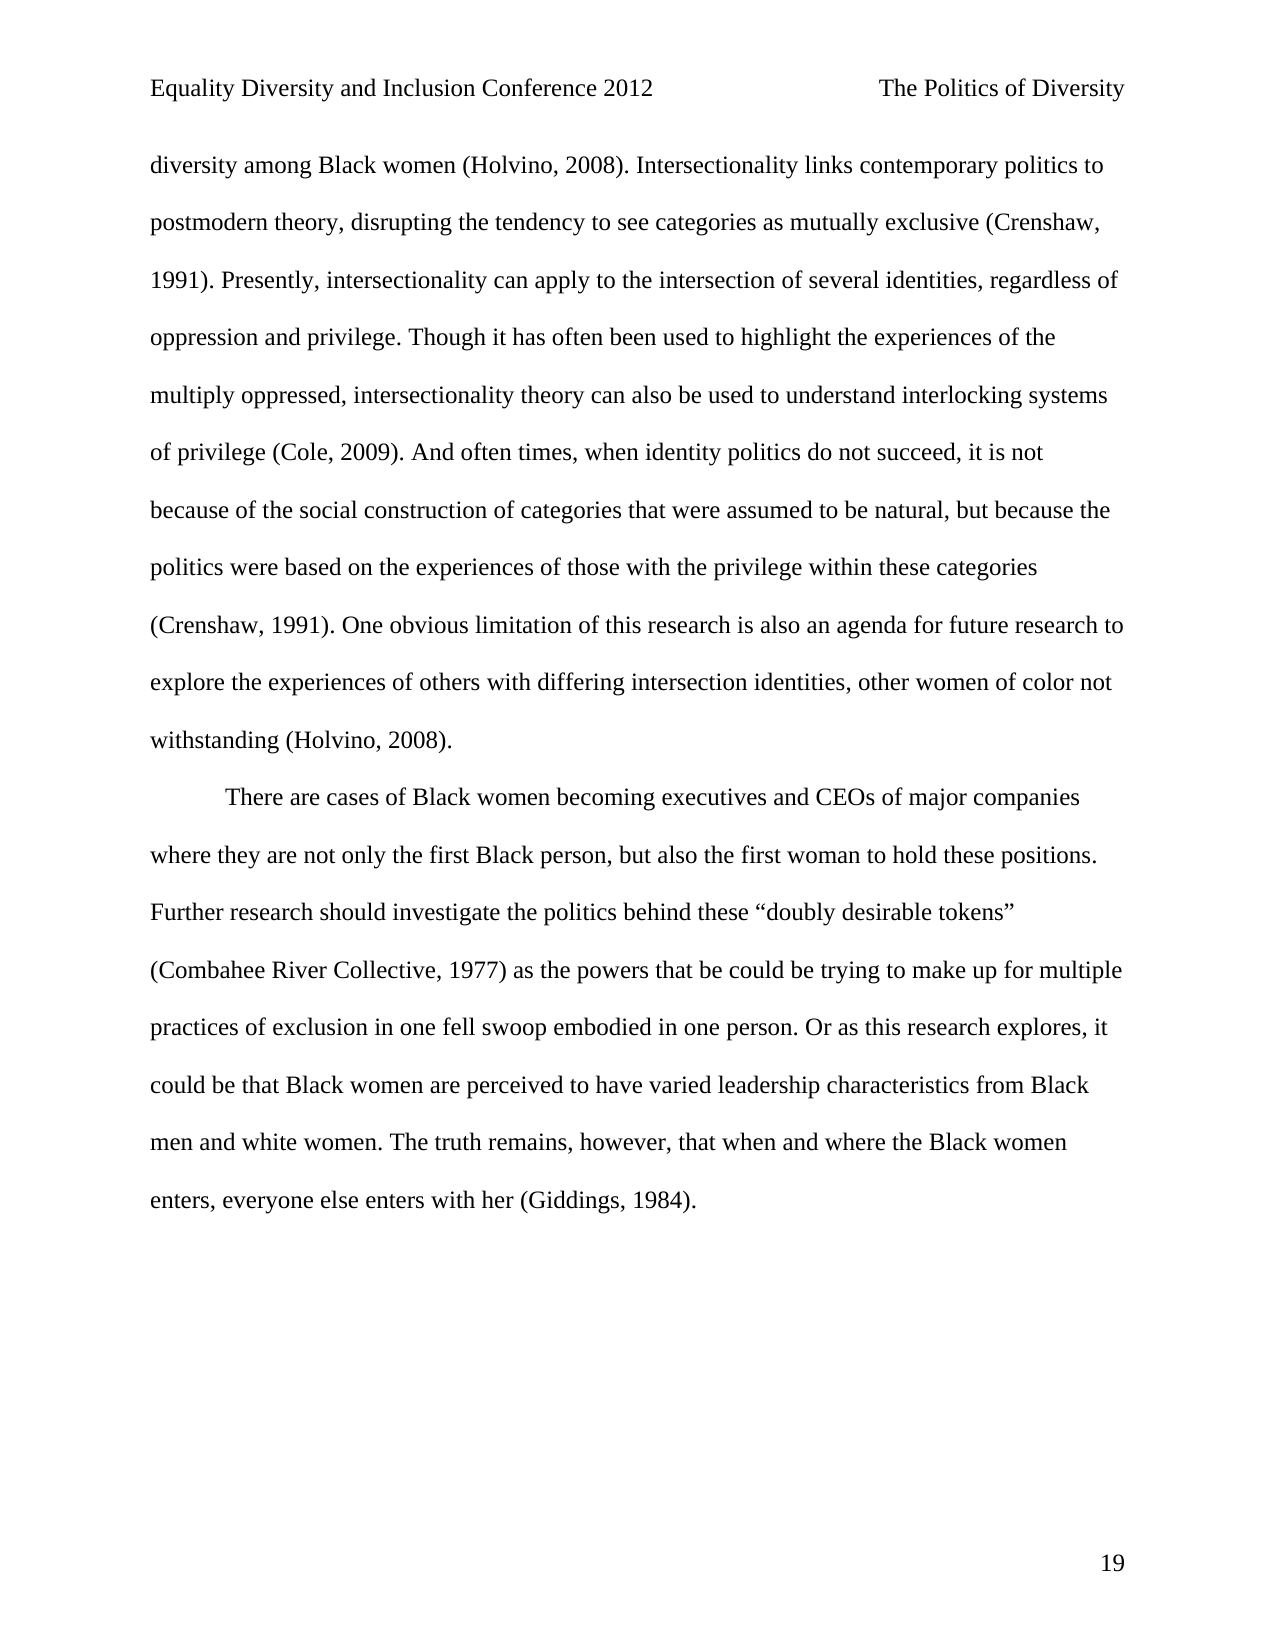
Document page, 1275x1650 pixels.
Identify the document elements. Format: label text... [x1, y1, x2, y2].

text There are cases of Black women becoming executives and CEOs of major companies where they are not only the first Black person, but also the first woman to hold these positions. Further research should investigate the politics behind these “doubly desirable tokens” (Combahee River Collective, 1977) as the powers that be could be trying to make up for multiple practices of exclusion in one fell swoop embodied in one person. Or as this research explores, it could be that Black women are perceived to have varied leadership characteristics from Black men and white women. The truth remains, however, that when and where the Black women enters, everyone else enters with her (Giddings, 1984). [150, 782, 1125, 1214]
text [150, 150, 1125, 754]
